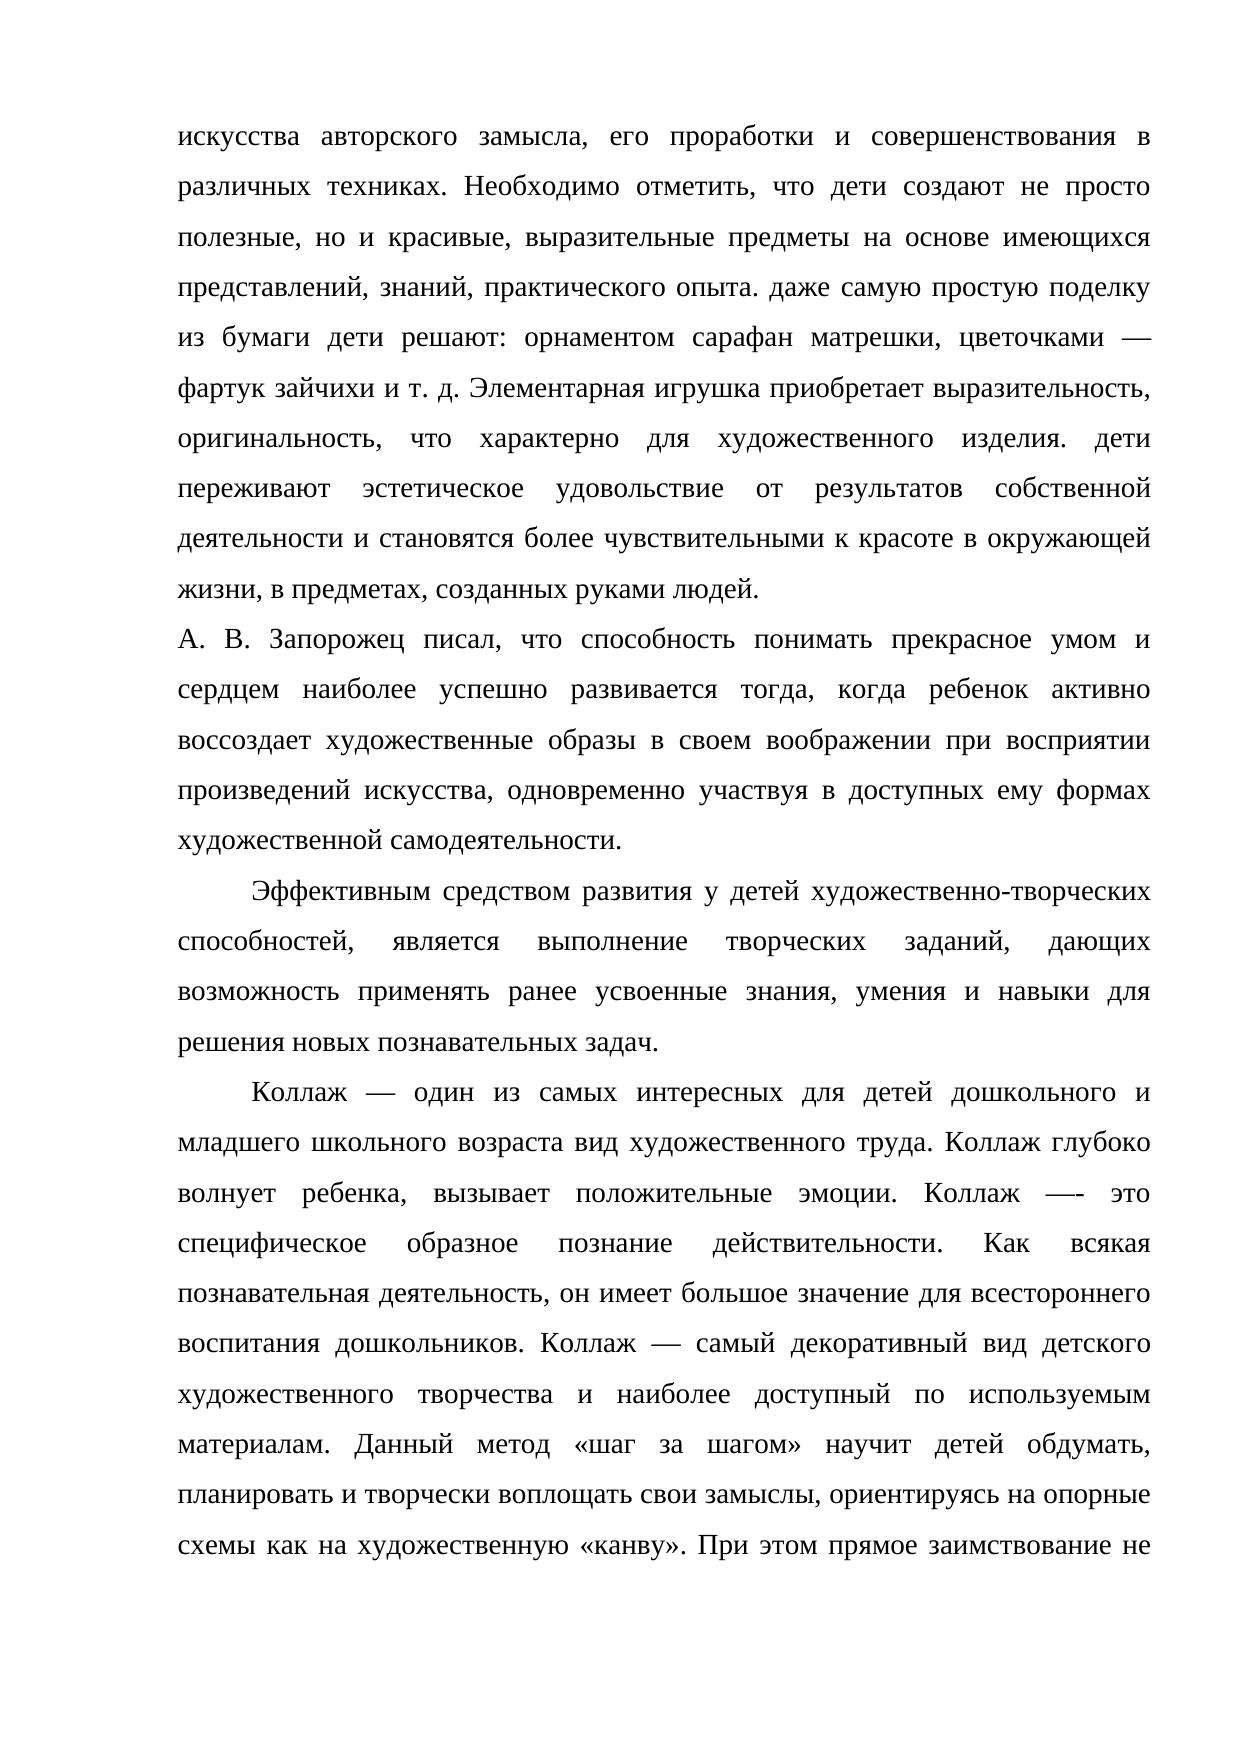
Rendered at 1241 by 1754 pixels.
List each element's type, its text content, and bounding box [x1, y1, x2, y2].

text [177, 118, 1152, 604]
text Эффективным средством развития у детей художественно-творческих способностей, является выполнение творческих заданий, дающих возможность применять ранее усвоенные знания, умения и навыки для решения новых познавательных задач. [177, 873, 1152, 1057]
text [177, 1074, 1152, 1560]
text А. В. Запорожец писал, что способность понимать прекрасное умом и сердцем наиболее успешно развивается тогда, когда ребенок активно воссоздает художественные образы в своем воображении при восприятии произведений искусства, одновременно участвуя в доступных ему формах художественной самодеятельности. [177, 621, 1152, 856]
